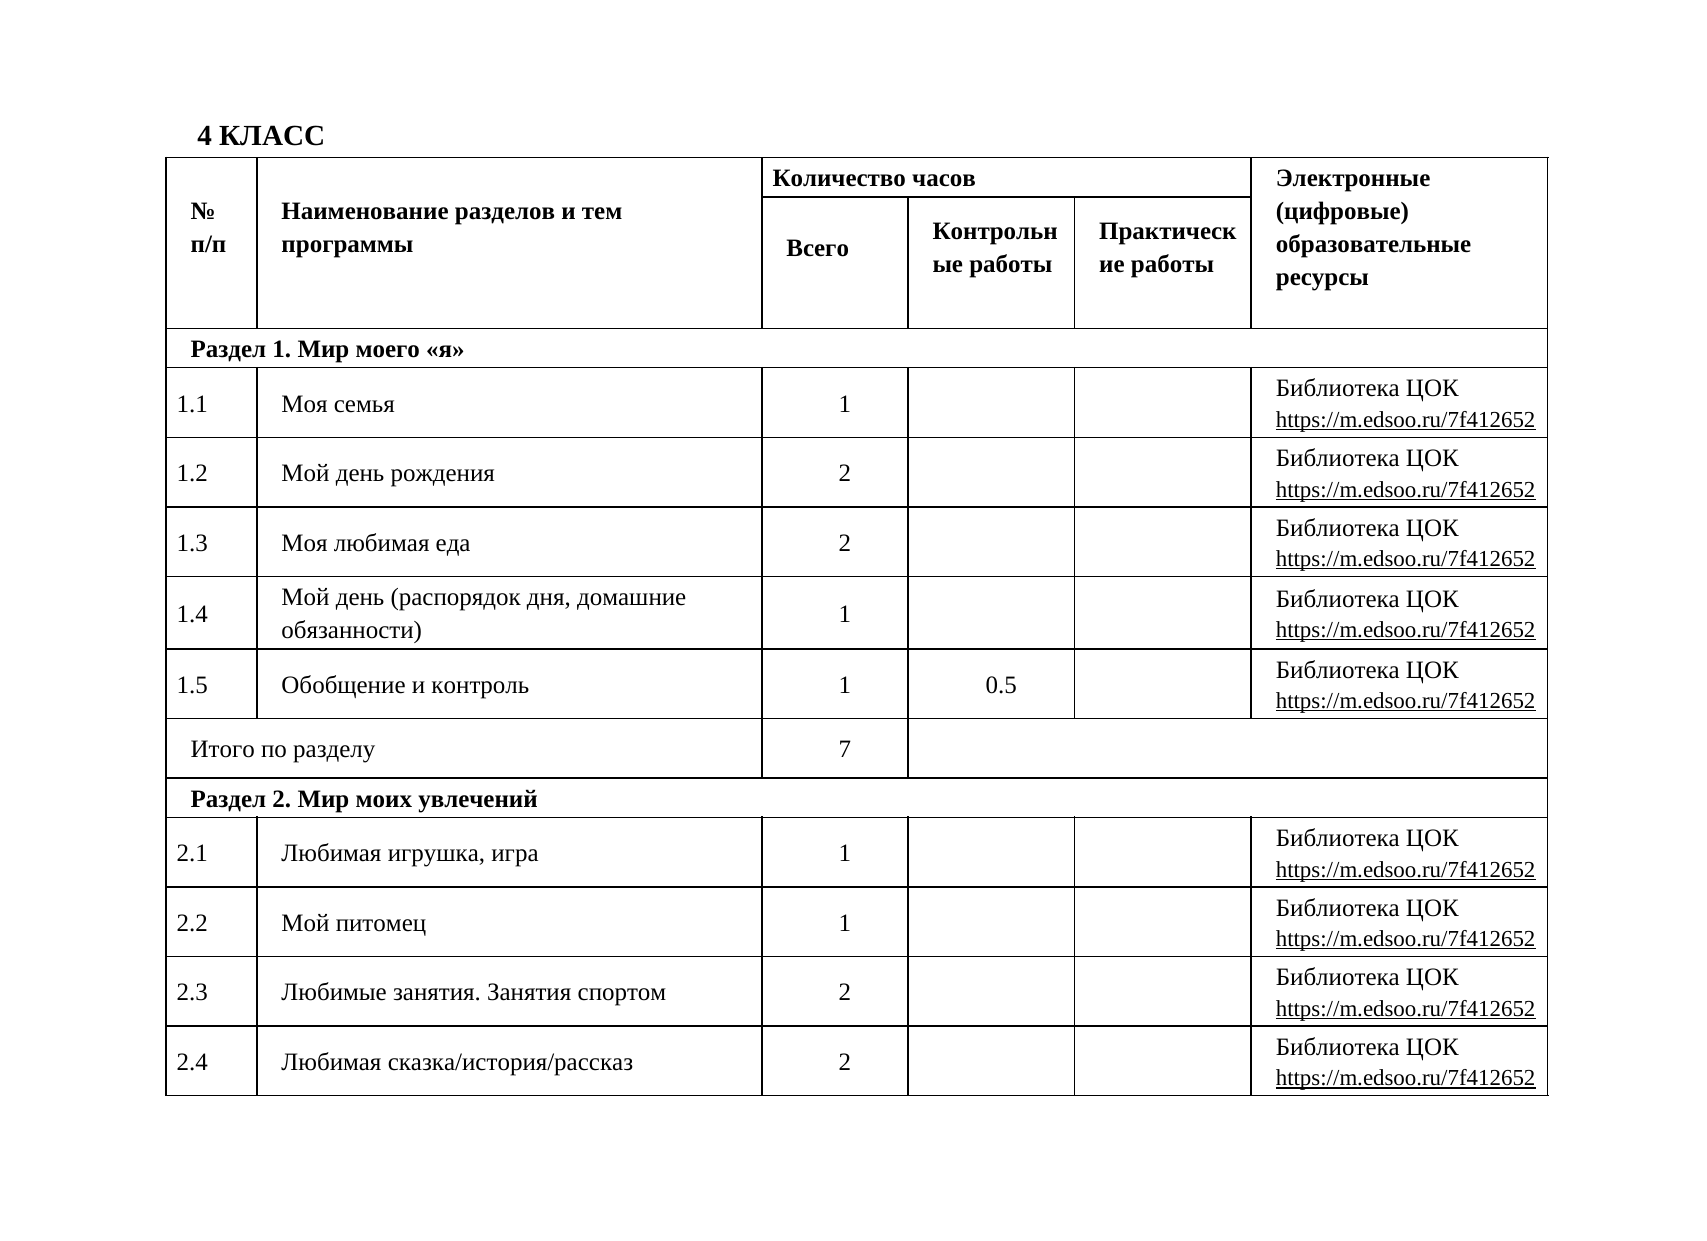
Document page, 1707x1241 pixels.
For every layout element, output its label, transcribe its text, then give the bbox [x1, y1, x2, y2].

table_cell [909, 508, 1074, 576]
table_cell [1075, 818, 1250, 886]
text 4 КЛАСС [190, 118, 1618, 152]
table_cell 1 [763, 818, 907, 886]
table_cell 0.5 [909, 650, 1074, 717]
table_cell 1 [763, 888, 907, 956]
table_cell Любимая сказка/история/рассказ [258, 1027, 761, 1095]
table_cell Контрольные работы [909, 198, 1074, 327]
table_cell Библиотека ЦОК https://m.edsoo.ru/7f412652 [1252, 650, 1547, 717]
table_cell Раздел 1. Мир моего «я» [167, 329, 1547, 367]
table_cell Библиотека ЦОК https://m.edsoo.ru/7f412652 [1252, 818, 1547, 886]
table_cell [1252, 1027, 1547, 1095]
table_header Электронные (цифровые) образовательные ресурсы [1252, 158, 1547, 327]
table_cell 2.3 [167, 957, 256, 1025]
table_cell Любимые занятия. Занятия спортом [258, 957, 761, 1025]
table_cell Раздел 2. Мир моих увлечений [167, 779, 1547, 816]
table_cell [1075, 577, 1250, 648]
table_cell Всего [763, 198, 907, 327]
table_cell [1075, 368, 1250, 436]
table_header Количество часов [763, 158, 1250, 196]
table_header Наименование разделов и тем программы [258, 158, 761, 327]
table_cell Практические работы [1075, 198, 1250, 327]
table_cell Библиотека ЦОК https://m.edsoo.ru/7f412652 [1252, 888, 1547, 956]
table_cell Моя семья [258, 368, 761, 436]
table_cell [909, 577, 1074, 648]
table_cell 1.5 [167, 650, 256, 717]
table_cell Мой питомец [258, 888, 761, 956]
table_cell 2.4 [167, 1027, 256, 1095]
table_cell [909, 957, 1074, 1025]
table_cell [1075, 888, 1250, 956]
table_cell [909, 1027, 1074, 1095]
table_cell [1252, 957, 1547, 1025]
table_cell Обобщение и контроль [258, 650, 761, 717]
table_cell 2.2 [167, 888, 256, 956]
table_cell 1 [763, 577, 907, 648]
table_cell Библиотека ЦОК https://m.edsoo.ru/7f412652 [1252, 508, 1547, 576]
table_cell Мой день (распорядок дня, домашние обязанности) [258, 577, 761, 648]
table_cell 2 [763, 1027, 907, 1095]
table_header № п/п [167, 158, 256, 327]
table_cell [909, 438, 1074, 506]
table_cell [1075, 508, 1250, 576]
table_cell 2 [763, 957, 907, 1025]
table_cell [909, 719, 1547, 777]
table_cell Мой день рождения [258, 438, 761, 506]
table_cell Итого по разделу [167, 719, 761, 777]
table_cell Библиотека ЦОК https://m.edsoo.ru/7f412652 [1252, 368, 1547, 436]
table_cell [1075, 957, 1250, 1025]
table_cell 1.1 [167, 368, 256, 436]
table_cell [909, 368, 1074, 436]
table_cell Библиотека ЦОК https://m.edsoo.ru/7f412652 [1252, 577, 1547, 648]
table_cell [909, 818, 1074, 886]
table_cell 1 [763, 368, 907, 436]
table_cell Любимая игрушка, игра [258, 818, 761, 886]
table_cell [1075, 650, 1250, 717]
table_cell 2 [763, 508, 907, 576]
table_cell 1.2 [167, 438, 256, 506]
table_cell Моя любимая еда [258, 508, 761, 576]
table_cell 2.1 [167, 818, 256, 886]
table_cell 1.4 [167, 577, 256, 648]
table_cell [1075, 438, 1250, 506]
table_cell 7 [763, 719, 907, 777]
table_cell 1.3 [167, 508, 256, 576]
table_cell Библиотека ЦОК https://m.edsoo.ru/7f412652 [1252, 438, 1547, 506]
table_cell 2 [763, 438, 907, 506]
table_cell [909, 888, 1074, 956]
table_cell [1075, 1027, 1250, 1095]
table_cell 1 [763, 650, 907, 717]
